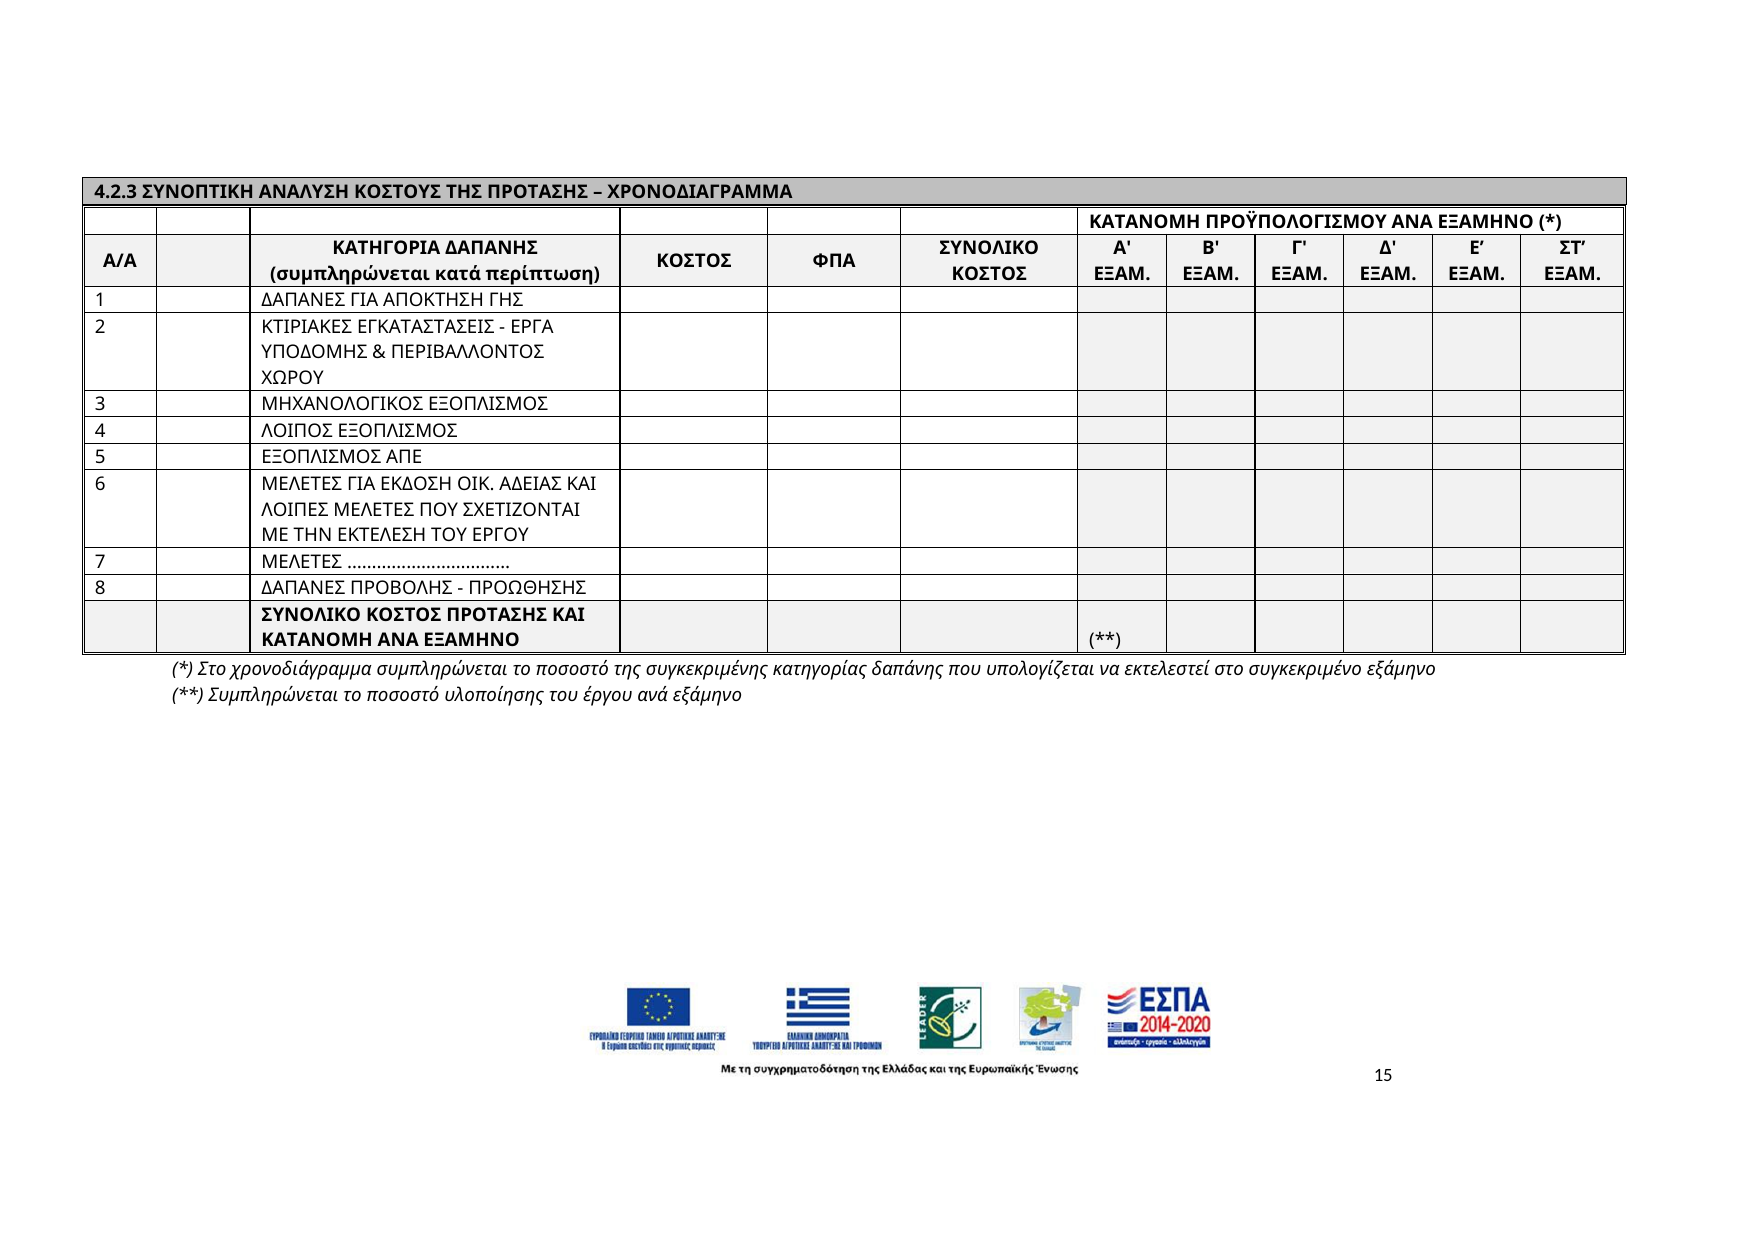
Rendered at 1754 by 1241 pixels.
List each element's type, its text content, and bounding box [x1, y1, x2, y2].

table_cell ΜΕΛΕΤΕΣ ΓΙΑ ΕΚΔΟΣΗ ΟΙΚ. ΑΔΕΙΑΣ ΚΑΙ ΛΟΙΠΕΣ ΜΕΛΕΤΕΣ ΠΟΥ ΣΧΕΤΙΖΟΝΤΑΙ ΜΕ ΤΗΝ ΕΚΤΕΛΕΣΗ ΤΟΥ ΕΡΓΟΥ [251, 470, 619, 547]
table_cell [1344, 601, 1432, 652]
table_cell [1521, 470, 1623, 547]
table_cell ΣΤ’ ΕΞΑΜ. [1521, 235, 1623, 286]
table_cell [1078, 313, 1166, 390]
table_cell [157, 575, 249, 600]
table_cell [1433, 313, 1520, 390]
table_cell 4 [85, 417, 156, 443]
table_cell [621, 391, 767, 416]
table_cell [157, 391, 249, 416]
table_cell [1433, 470, 1520, 547]
table_cell [1078, 391, 1166, 416]
table_cell ΕΞΟΠΛΙΣΜΟΣ ΑΠΕ [251, 444, 619, 469]
table_cell [157, 235, 249, 286]
table_header [901, 208, 1077, 233]
table_cell [157, 470, 249, 547]
table_cell [1078, 470, 1166, 547]
table_cell [621, 575, 767, 600]
table_cell [1256, 470, 1343, 547]
table_cell [157, 313, 249, 390]
table_cell [621, 417, 767, 443]
table_header [768, 208, 900, 233]
table_cell [1078, 287, 1166, 312]
table_cell [1256, 313, 1343, 390]
table_cell [1521, 417, 1623, 443]
table_cell [1521, 391, 1623, 416]
table_header 4.2.3 ΣΥΝΟΠΤΙΚΗ ΑΝΑΛΥΣΗ ΚΟΣΤΟΥΣ ΤΗΣ ΠΡΟΤΑΣΗΣ – ΧΡΟΝΟΔΙΑΓΡΑΜΜΑ [83, 178, 1626, 204]
table_cell [1433, 601, 1520, 652]
table_cell [768, 601, 900, 652]
table_cell [1433, 575, 1520, 600]
table_cell [901, 417, 1077, 443]
table_cell ΚΑΤΗΓΟΡΙΑ ΔΑΠΑΝΗΣ (συμπληρώνεται κατά περίπτωση) [251, 235, 619, 286]
table_cell 1 [85, 287, 156, 312]
table_cell [1078, 417, 1166, 443]
table_cell [157, 444, 249, 469]
table_cell Δ' ΕΞΑΜ. [1344, 235, 1432, 286]
table_cell [1256, 548, 1343, 573]
text (**) Συμπληρώνεται το ποσοστό υλοποίησης του έργου ανά εξάμηνο [172, 681, 1638, 706]
table_cell [901, 548, 1077, 573]
table_cell [157, 417, 249, 443]
table_cell [1344, 444, 1432, 469]
table_cell [1167, 444, 1254, 469]
table_cell ΜΕΛΕΤΕΣ …………………………… [251, 548, 619, 573]
table_cell (**) [1078, 601, 1166, 652]
table_cell [901, 391, 1077, 416]
table_cell [1344, 470, 1432, 547]
table_cell [157, 548, 249, 573]
table_cell [1167, 548, 1254, 573]
table_header [621, 208, 767, 233]
table_cell [1344, 313, 1432, 390]
table_cell [621, 287, 767, 312]
table_cell [1521, 287, 1623, 312]
table_cell 5 [85, 444, 156, 469]
table_cell ΜΗΧΑΝΟΛΟΓΙΚΟΣ ΕΞΟΠΛΙΣΜΟΣ [251, 391, 619, 416]
table_cell Ε’ ΕΞΑΜ. [1433, 235, 1520, 286]
table_cell [1521, 548, 1623, 573]
table_cell [1521, 444, 1623, 469]
table_cell ΚΤΙΡΙΑΚΕΣ ΕΓΚΑΤΑΣΤΑΣΕΙΣ - ΕΡΓΑ ΥΠΟΔΟΜΗΣ & ΠΕΡΙΒΑΛΛΟΝΤΟΣ ΧΩΡΟΥ [251, 313, 619, 390]
table_header [251, 208, 619, 233]
table_header [157, 208, 249, 233]
table_cell [1167, 601, 1254, 652]
table_cell [1521, 601, 1623, 652]
table_cell [768, 313, 900, 390]
table_cell [1433, 287, 1520, 312]
table_cell 2 [85, 313, 156, 390]
table_cell Α/Α [85, 235, 156, 286]
table_cell [768, 444, 900, 469]
table_cell [1433, 417, 1520, 443]
table_cell [768, 470, 900, 547]
table_cell [1167, 313, 1254, 390]
table_cell [621, 548, 767, 573]
table_cell [1433, 444, 1520, 469]
table_cell [1344, 548, 1432, 573]
table_cell ΦΠΑ [768, 235, 900, 286]
table_cell [1256, 287, 1343, 312]
table_cell [901, 444, 1077, 469]
table_cell Γ' ΕΞΑΜ. [1256, 235, 1343, 286]
table_cell [768, 287, 900, 312]
table_cell [621, 601, 767, 652]
table_cell [1078, 575, 1166, 600]
table_cell ΚΟΣΤΟΣ [621, 235, 767, 286]
table_cell [1167, 575, 1254, 600]
table_cell Β' ΕΞΑΜ. [1167, 235, 1254, 286]
table_cell ΔΑΠΑΝΕΣ ΓΙΑ ΑΠΟΚΤΗΣΗ ΓΗΣ [251, 287, 619, 312]
table_cell [1521, 313, 1623, 390]
table_cell [157, 287, 249, 312]
table_cell [901, 313, 1077, 390]
table_cell [1256, 575, 1343, 600]
table_cell [768, 575, 900, 600]
table_cell [1256, 391, 1343, 416]
table_cell 7 [85, 548, 156, 573]
table_header [85, 208, 156, 233]
table_cell [1521, 575, 1623, 600]
table_cell [1433, 391, 1520, 416]
text (*) Στο χρονοδιάγραμμα συμπληρώνεται το ποσοστό της συγκεκριμένης κατηγορίας δαπάνης που υπολογίζεται να εκτελεστεί στο συγκεκριμένο εξάμηνο [172, 655, 1638, 681]
table_cell [1256, 444, 1343, 469]
table_cell [621, 313, 767, 390]
table_header ΚΑΤΑΝΟΜΗ ΠΡΟΫΠΟΛΟΓΙΣΜΟΥ ΑΝΑ ΕΞΑΜΗΝΟ (*) [1078, 208, 1623, 233]
table_cell Α' ΕΞΑΜ. [1078, 235, 1166, 286]
table_cell [621, 444, 767, 469]
table_cell [1167, 470, 1254, 547]
table_cell [768, 548, 900, 573]
picture [580, 982, 1214, 1081]
table_cell [1078, 548, 1166, 573]
table_cell [621, 470, 767, 547]
table_cell [1433, 548, 1520, 573]
table_cell ΣΥΝΟΛΙΚΟ ΚΟΣΤΟΣ [901, 235, 1077, 286]
table_cell 6 [85, 470, 156, 547]
table_cell ΔΑΠΑΝΕΣ ΠΡΟΒΟΛΗΣ - ΠΡΟΩΘΗΣΗΣ [251, 575, 619, 600]
table_cell [1078, 444, 1166, 469]
table_cell [901, 287, 1077, 312]
table_cell [85, 601, 156, 652]
table_cell [901, 575, 1077, 600]
table_cell [1256, 601, 1343, 652]
table_cell [901, 470, 1077, 547]
table_cell [1167, 391, 1254, 416]
table_cell [768, 391, 900, 416]
table_cell [901, 601, 1077, 652]
table_cell [1167, 287, 1254, 312]
table_cell [1344, 417, 1432, 443]
table_cell [157, 601, 249, 652]
table_cell [1344, 575, 1432, 600]
table_cell [1167, 417, 1254, 443]
table_cell [1344, 287, 1432, 312]
table_cell [1344, 391, 1432, 416]
table_cell [1256, 417, 1343, 443]
table_cell ΣΥΝΟΛΙΚΟ ΚΟΣΤΟΣ ΠΡΟΤΑΣΗΣ ΚΑΙ ΚΑΤΑΝΟΜΗ ΑΝΑ ΕΞΑΜΗΝΟ [251, 601, 619, 652]
table_cell ΛΟΙΠΟΣ ΕΞΟΠΛΙΣΜΟΣ [251, 417, 619, 443]
table_cell [768, 417, 900, 443]
table_cell 3 [85, 391, 156, 416]
table_cell 8 [85, 575, 156, 600]
